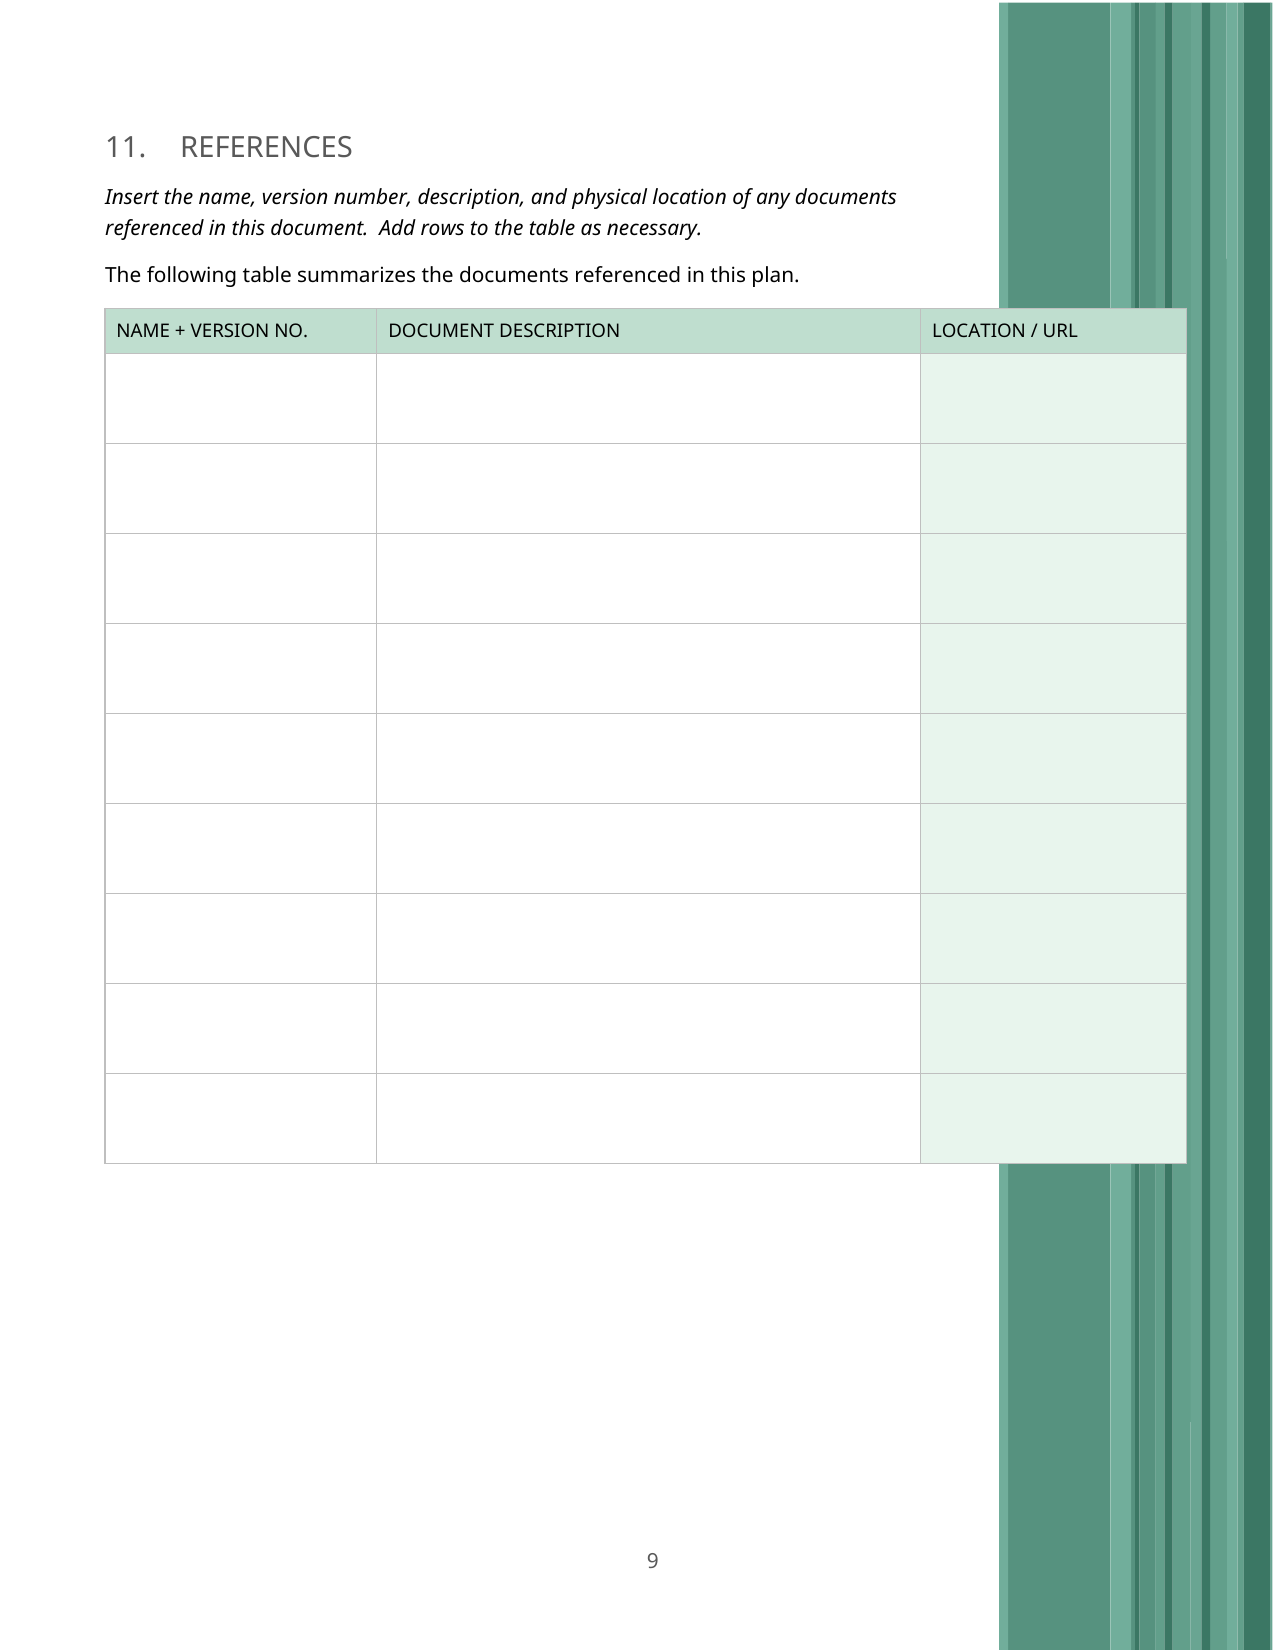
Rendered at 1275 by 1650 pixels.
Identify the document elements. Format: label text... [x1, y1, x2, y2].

text Insert the name, version number, description, and physical location of any documents referenced in this document. Add rows to the table as necessary. [105, 182, 986, 241]
table_cell [106, 354, 376, 443]
table_cell [921, 1074, 1186, 1163]
table_cell [921, 894, 1186, 983]
table_cell [921, 444, 1186, 533]
table_header DOCUMENT DESCRIPTION [377, 309, 920, 353]
table_cell [921, 984, 1186, 1073]
table_cell [377, 534, 920, 623]
table_cell [106, 624, 376, 713]
table_cell [377, 354, 920, 443]
table_header LOCATION / URL [921, 309, 1186, 353]
table_cell [106, 1074, 376, 1163]
table_cell [377, 984, 920, 1073]
table_cell [106, 984, 376, 1073]
table_cell [106, 444, 376, 533]
table_cell [377, 444, 920, 533]
table_cell [377, 1074, 920, 1163]
table_cell [921, 534, 1186, 623]
table_cell [106, 894, 376, 983]
table_cell [377, 894, 920, 983]
table_cell [106, 534, 376, 623]
subtitle REFERENCES [105, 126, 1275, 166]
table_cell [377, 714, 920, 803]
text The following table summarizes the documents referenced in this plan. [105, 260, 986, 289]
table_cell [106, 804, 376, 893]
table_cell [921, 714, 1186, 803]
table_cell [106, 714, 376, 803]
table_cell [921, 624, 1186, 713]
table_cell [921, 354, 1186, 443]
table_header NAME + VERSION NO. [106, 309, 376, 353]
table_cell [377, 624, 920, 713]
table_cell [377, 804, 920, 893]
table_cell [921, 804, 1186, 893]
